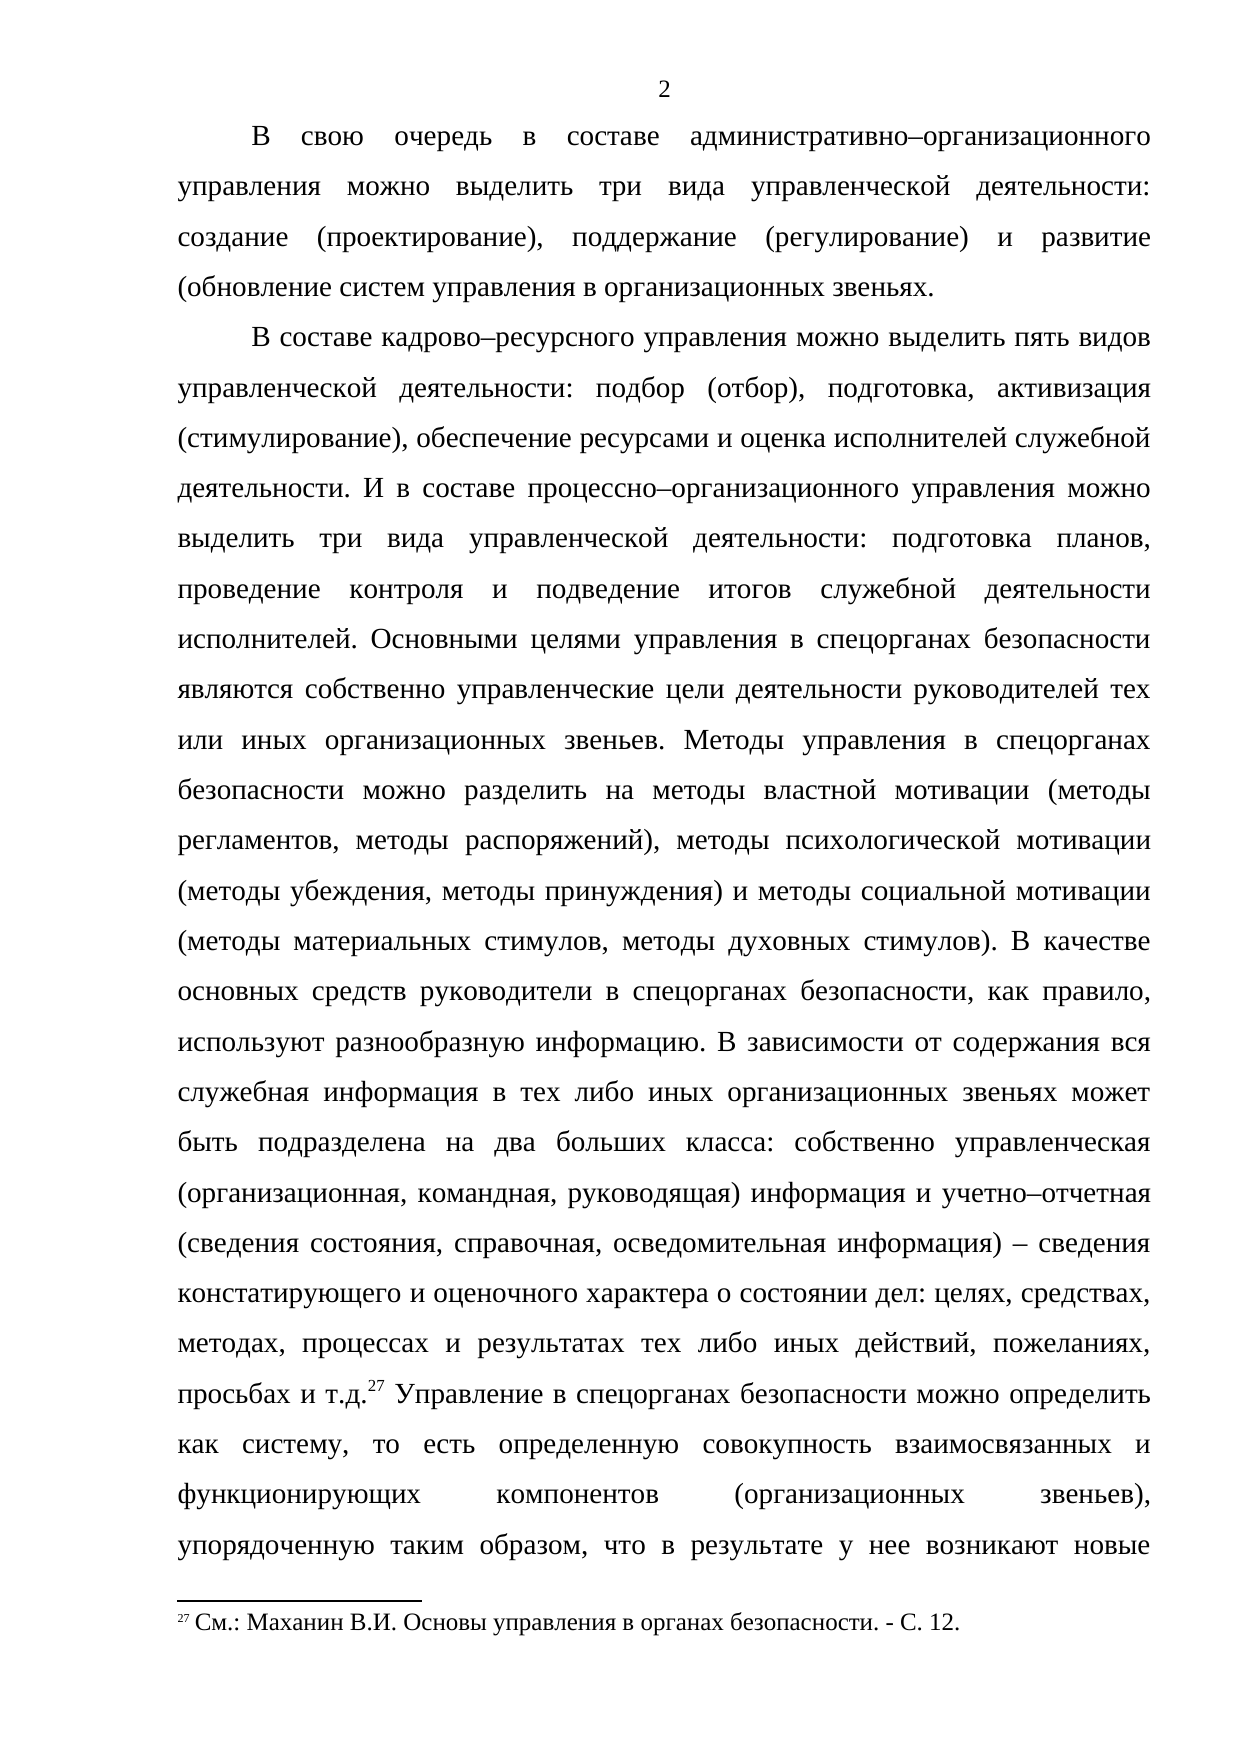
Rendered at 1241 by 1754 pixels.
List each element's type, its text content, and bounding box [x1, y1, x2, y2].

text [177, 319, 1152, 1560]
text В свою очередь в составе административно–организационного управления можно выделить три вида управленческой деятельности: создание (проектирование), поддержание (регулирование) и развитие (обновление систем управления в организационных звеньях. [177, 118, 1152, 303]
